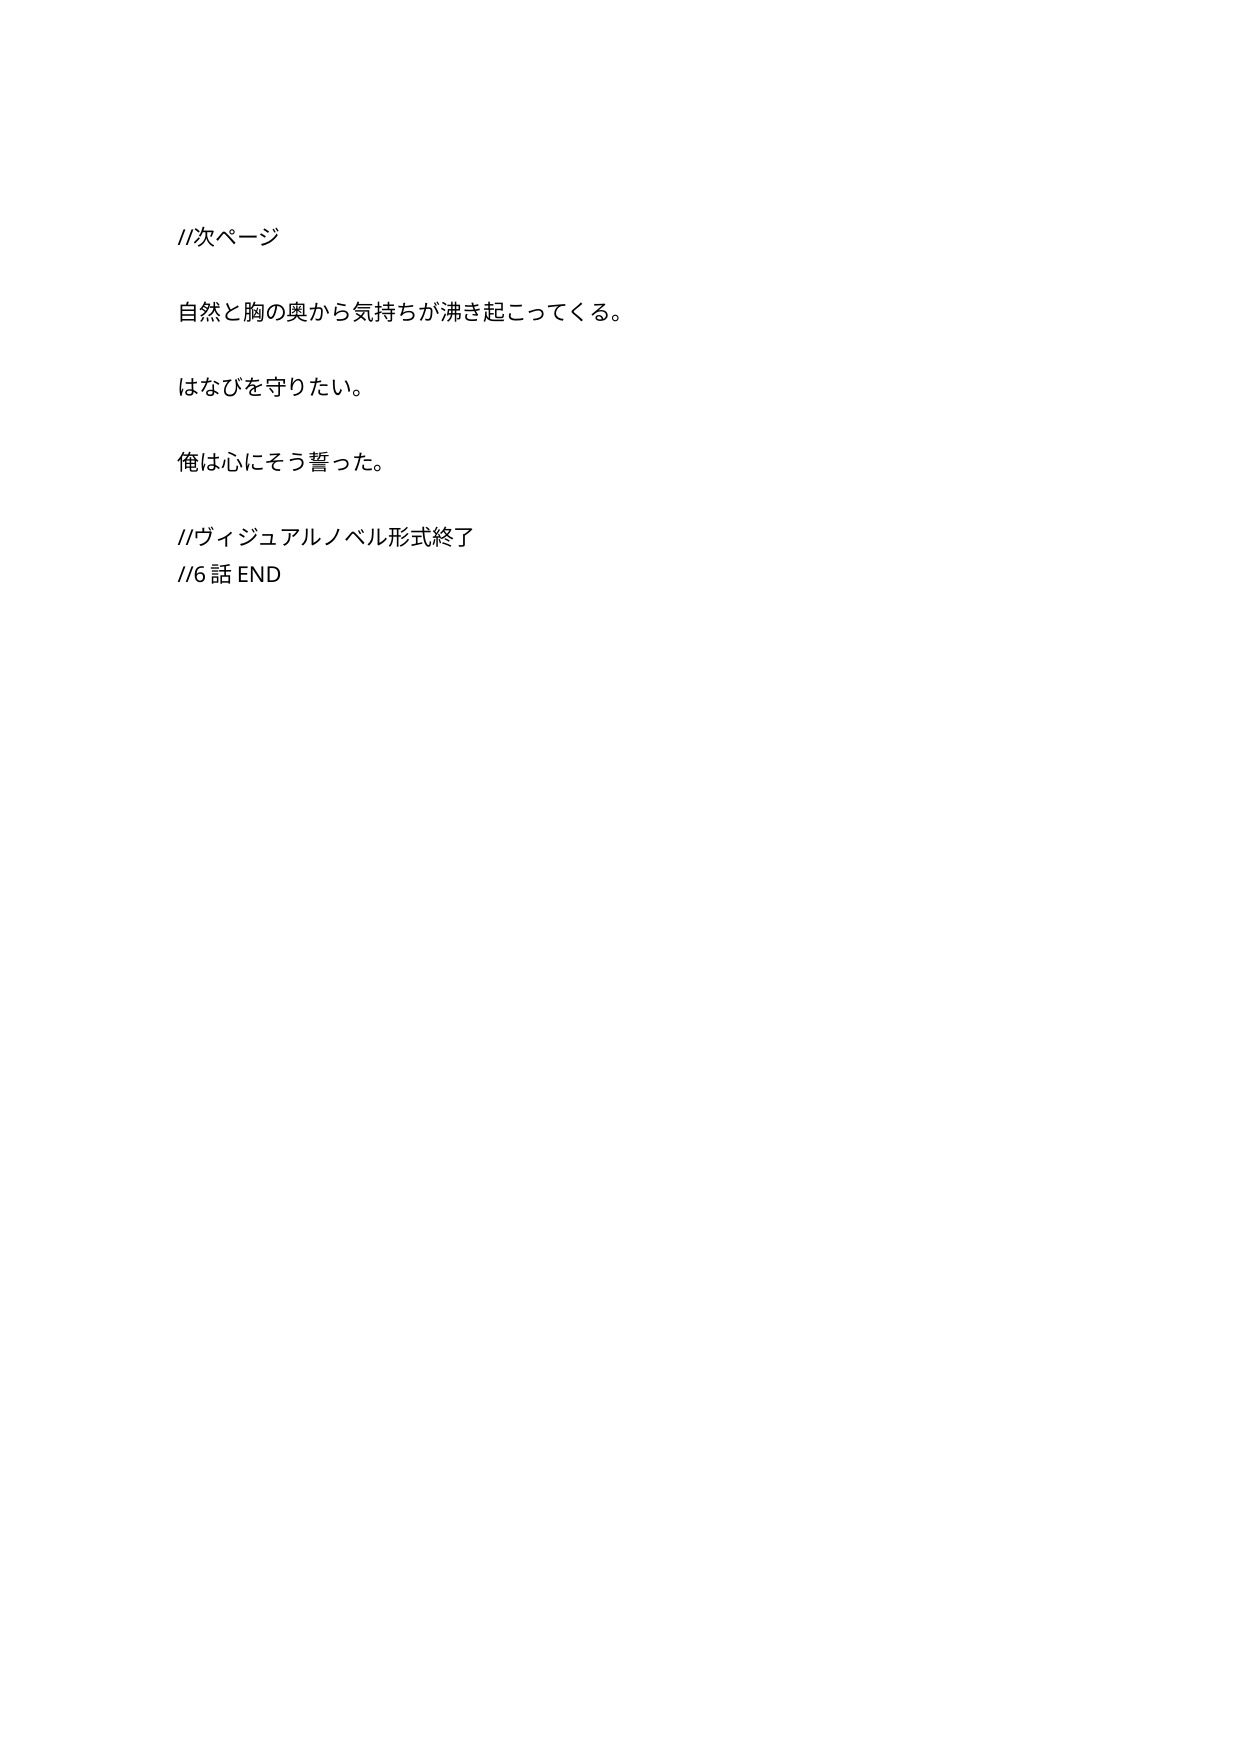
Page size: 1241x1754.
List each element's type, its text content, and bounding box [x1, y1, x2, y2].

text 俺は心にそう誓った。 [177, 442, 1063, 479]
text //次ページ [177, 217, 1063, 254]
text //6話END [177, 554, 1063, 592]
text 自然と胸の奥から気持ちが沸き起こってくる。 [177, 292, 1063, 329]
text //ヴィジュアルノベル形式終了 [177, 517, 1063, 554]
text はなびを守りたい。 [177, 367, 1063, 404]
